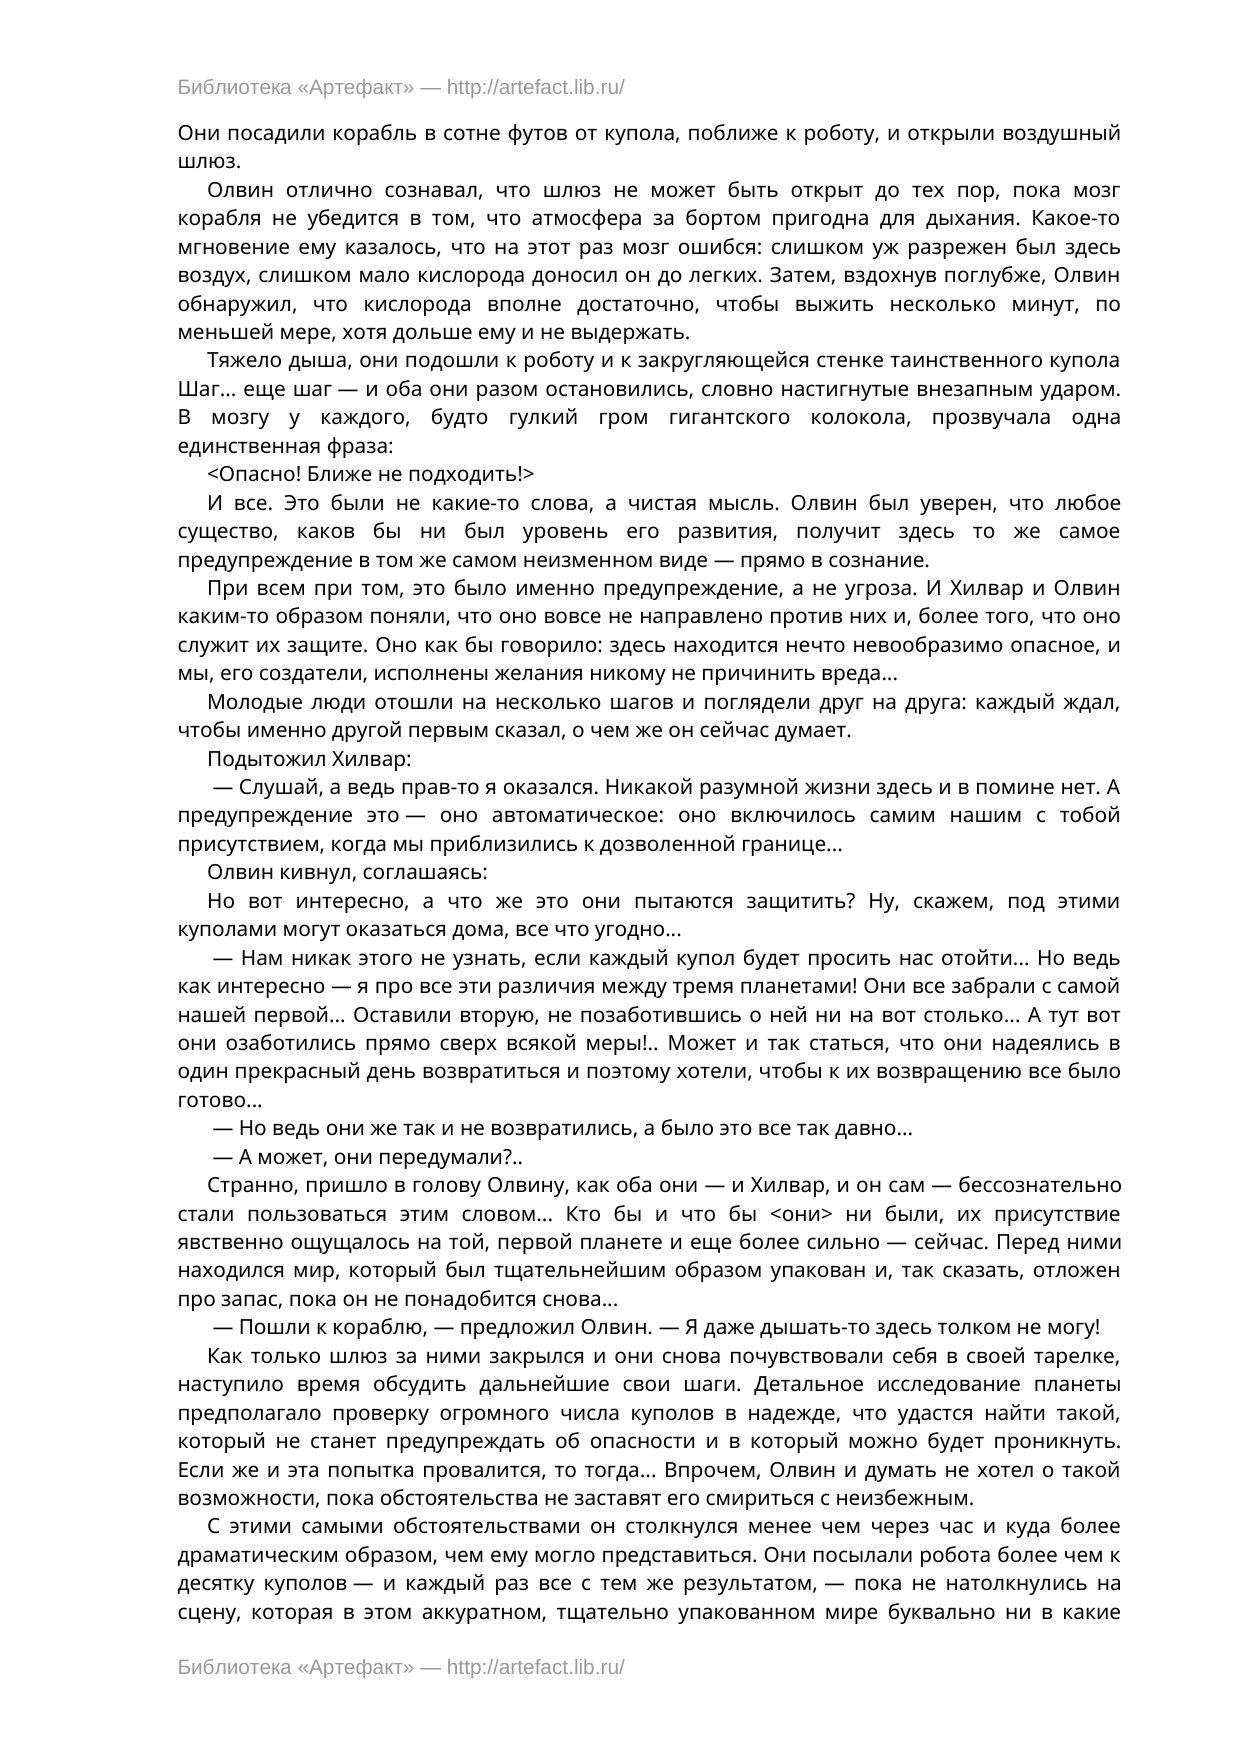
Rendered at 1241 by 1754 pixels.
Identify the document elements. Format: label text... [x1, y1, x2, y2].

text — Но ведь они же так и не возвратились, а было это все так давно... [177, 1113, 1122, 1142]
text Странно, пришло в голову Олвину, как оба они — и Хилвар, и он сам — бессознательно стали пользоваться этим словом... Кто бы и что бы <они> ни были, их присутствие явственно ощущалось на той, первой планете и еще более сильно — сейчас. Перед ними находился мир, который был тщательнейшим образом упакован и, так сказать, отложен про запас, пока он не понадобится снова... [177, 1170, 1122, 1312]
text Олвин отлично сознавал, что шлюз не может быть открыт до тех пор, пока мозг корабля не убедится в том, что атмосфера за бортом пригодна для дыхания. Какое-то мгновение ему казалось, что на этот раз мозг ошибся: слишком уж разрежен был здесь воздух, слишком мало кислорода доносил он до легких. Затем, вздохнув поглубже, Олвин обнаружил, что кислорода вполне достаточно, чтобы выжить несколько минут, по меньшей мере, хотя дольше ему и не выдержать. [177, 175, 1122, 346]
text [177, 118, 1122, 175]
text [177, 1512, 1122, 1625]
text — Нам никак этого не узнать, если каждый купол будет просить нас отойти... Но ведь как интересно — я про все эти различия между тремя планетами! Они все забрали с самой нашей первой... Оставили вторую, не позаботившись о ней ни на вот столько... А тут вот они озаботились прямо сверх всякой меры!.. Может и так статься, что они надеялись в один прекрасный день возвратиться и поэтому хотели, чтобы к их возвращению все было готово... [177, 943, 1122, 1113]
text Тяжело дыша, они подошли к роботу и к закругляющейся стенке таинственного купола Шаг... еще шаг — и оба они разом остановились, словно настигнутые внезапным ударом. В мозгу у каждого, будто гулкий гром гигантского колокола, прозвучала одна единственная фраза: [177, 346, 1122, 459]
text И все. Это были не какие-то слова, а чистая мысль. Олвин был уверен, что любое существо, каков бы ни был уровень его развития, получит здесь то же самое предупреждение в том же самом неизменном виде — прямо в сознание. [177, 488, 1122, 573]
text — А может, они передумали?.. [177, 1142, 1122, 1170]
text Олвин кивнул, соглашаясь: [177, 857, 1122, 886]
text <Опасно! Ближе не подходить!> [177, 459, 1122, 488]
text — Слушай, а ведь прав-то я оказался. Никакой разумной жизни здесь и в помине нет. А предупреждение это — оно автоматическое: оно включилось самим нашим с тобой присутствием, когда мы приблизились к дозволенной границе... [177, 772, 1122, 857]
text Подытожил Хилвар: [177, 744, 1122, 772]
text При всем при том, это было именно предупреждение, а не угроза. И Хилвар и Олвин каким-то образом поняли, что оно вовсе не направлено против них и, более того, что оно служит их защите. Оно как бы говорило: здесь находится нечто невообразимо опасное, и мы, его создатели, исполнены желания никому не причинить вреда... [177, 573, 1122, 687]
text Молодые люди отошли на несколько шагов и поглядели друг на друга: каждый ждал, чтобы именно другой первым сказал, о чем же он сейчас думает. [177, 687, 1122, 744]
text Но вот интересно, а что же это они пытаются защитить? Ну, скажем, под этими куполами могут оказаться дома, все что угодно... [177, 886, 1122, 943]
text Как только шлюз за ними закрылся и они снова почувствовали себя в своей тарелке, наступило время обсудить дальнейшие свои шаги. Детальное исследование планеты предполагало проверку огромного числа куполов в надежде, что удастся найти такой, который не станет предупреждать об опасности и в который можно будет проникнуть. Если же и эта попытка провалится, то тогда... Впрочем, Олвин и думать не хотел о такой возможности, пока обстоятельства не заставят его смириться с неизбежным. [177, 1341, 1122, 1512]
text — Пошли к кораблю, — предложил Олвин. — Я даже дышать-то здесь толком не могу! [177, 1312, 1122, 1341]
